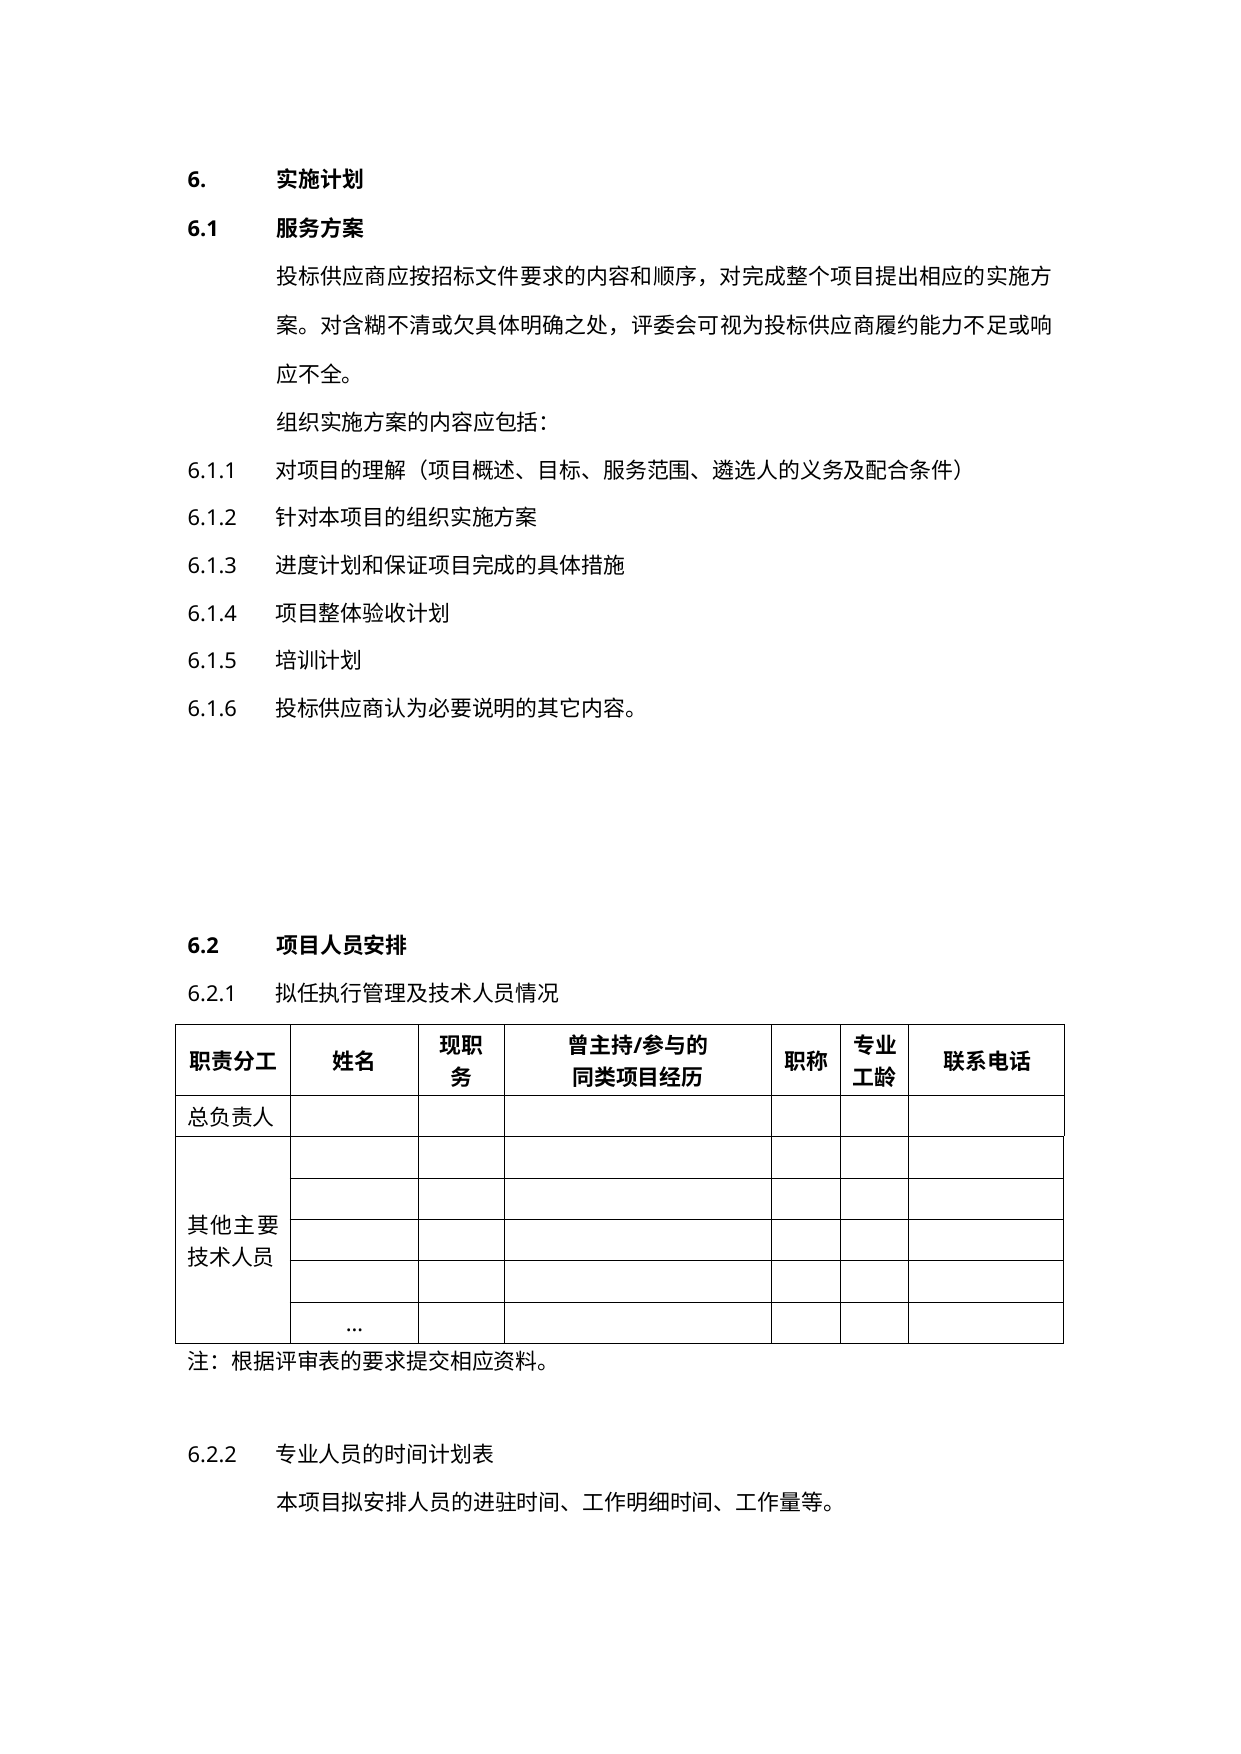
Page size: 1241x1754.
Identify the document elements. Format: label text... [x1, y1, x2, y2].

subtitle 实施计划 [187, 162, 1053, 194]
table_cell [841, 1303, 908, 1343]
text 本项目拟安排人员的进驻时间、工作明细时间、工作量等。 [276, 1484, 1053, 1517]
table_cell [841, 1179, 908, 1219]
table_cell [772, 1179, 840, 1219]
table_cell [909, 1179, 1063, 1219]
table_cell [505, 1179, 771, 1219]
table_cell [772, 1261, 840, 1302]
table_cell [419, 1220, 504, 1260]
table_cell [909, 1303, 1063, 1343]
table_cell [841, 1137, 908, 1177]
table_cell [419, 1096, 504, 1136]
table_cell [841, 1220, 908, 1260]
subtitle 6.2 项目人员安排 [187, 928, 1053, 961]
table_header 曾主持/参与的 同类项目经历 [505, 1025, 771, 1095]
table_header 姓名 [291, 1025, 418, 1095]
table_cell [419, 1179, 504, 1219]
table_header 职责分工 [176, 1025, 290, 1095]
table_cell [909, 1261, 1063, 1302]
text 6.1.6 投标供应商认为必要说明的其它内容。 [187, 691, 1053, 723]
table_cell [772, 1303, 840, 1343]
table_cell [772, 1137, 840, 1177]
text 注：根据评审表的要求提交相应资料。 [187, 1344, 1053, 1376]
table_cell [505, 1220, 771, 1260]
table_cell [419, 1137, 504, 1177]
table_cell [841, 1261, 908, 1302]
text 6.1.2 针对本项目的组织实施方案 [187, 500, 1053, 532]
text 6.1.4 项目整体验收计划 [187, 596, 1053, 627]
text 投标供应商应按招标文件要求的内容和顺序，对完成整个项目提出相应的实施方案。对含糊不清或欠具体明确之处，评委会可视为投标供应商履约能力不足或响应不全。 [276, 259, 1053, 389]
table_header 职称 [772, 1025, 840, 1095]
table_cell [291, 1261, 418, 1302]
table_cell [772, 1096, 840, 1136]
subtitle 6.1 服务方案 [187, 210, 1053, 243]
table_header 专业工龄 [841, 1025, 908, 1095]
table_cell … [291, 1303, 418, 1343]
table_cell [291, 1179, 418, 1219]
text 6.1.5 培训计划 [187, 643, 1053, 675]
table_cell [419, 1303, 504, 1343]
table_header 现职务 [419, 1025, 504, 1095]
table_cell 总负责人 [176, 1096, 290, 1136]
table_header 联系电话 [909, 1025, 1064, 1095]
table_cell [419, 1261, 504, 1302]
text 6.2.2 专业人员的时间计划表 [187, 1437, 1053, 1469]
table_cell [291, 1220, 418, 1260]
table_cell [909, 1220, 1063, 1260]
text 6.1.1 对项目的理解（项目概述、目标、服务范围、遴选人的义务及配合条件） [187, 453, 1053, 484]
text 6.1.3 进度计划和保证项目完成的具体措施 [187, 548, 1053, 580]
table_cell [909, 1096, 1064, 1136]
table_cell [505, 1261, 771, 1302]
table_cell [505, 1303, 771, 1343]
text 组织实施方案的内容应包括： [276, 404, 1053, 437]
table_cell [505, 1137, 771, 1177]
table_cell [909, 1137, 1063, 1177]
table_cell [291, 1137, 418, 1177]
table_cell [841, 1096, 908, 1136]
table_cell [291, 1096, 418, 1136]
table_cell [772, 1220, 840, 1260]
text 6.2.1 拟任执行管理及技术人员情况 [187, 976, 1053, 1008]
table_cell [505, 1096, 771, 1136]
table_cell 其他主要技术人员 [176, 1137, 290, 1343]
